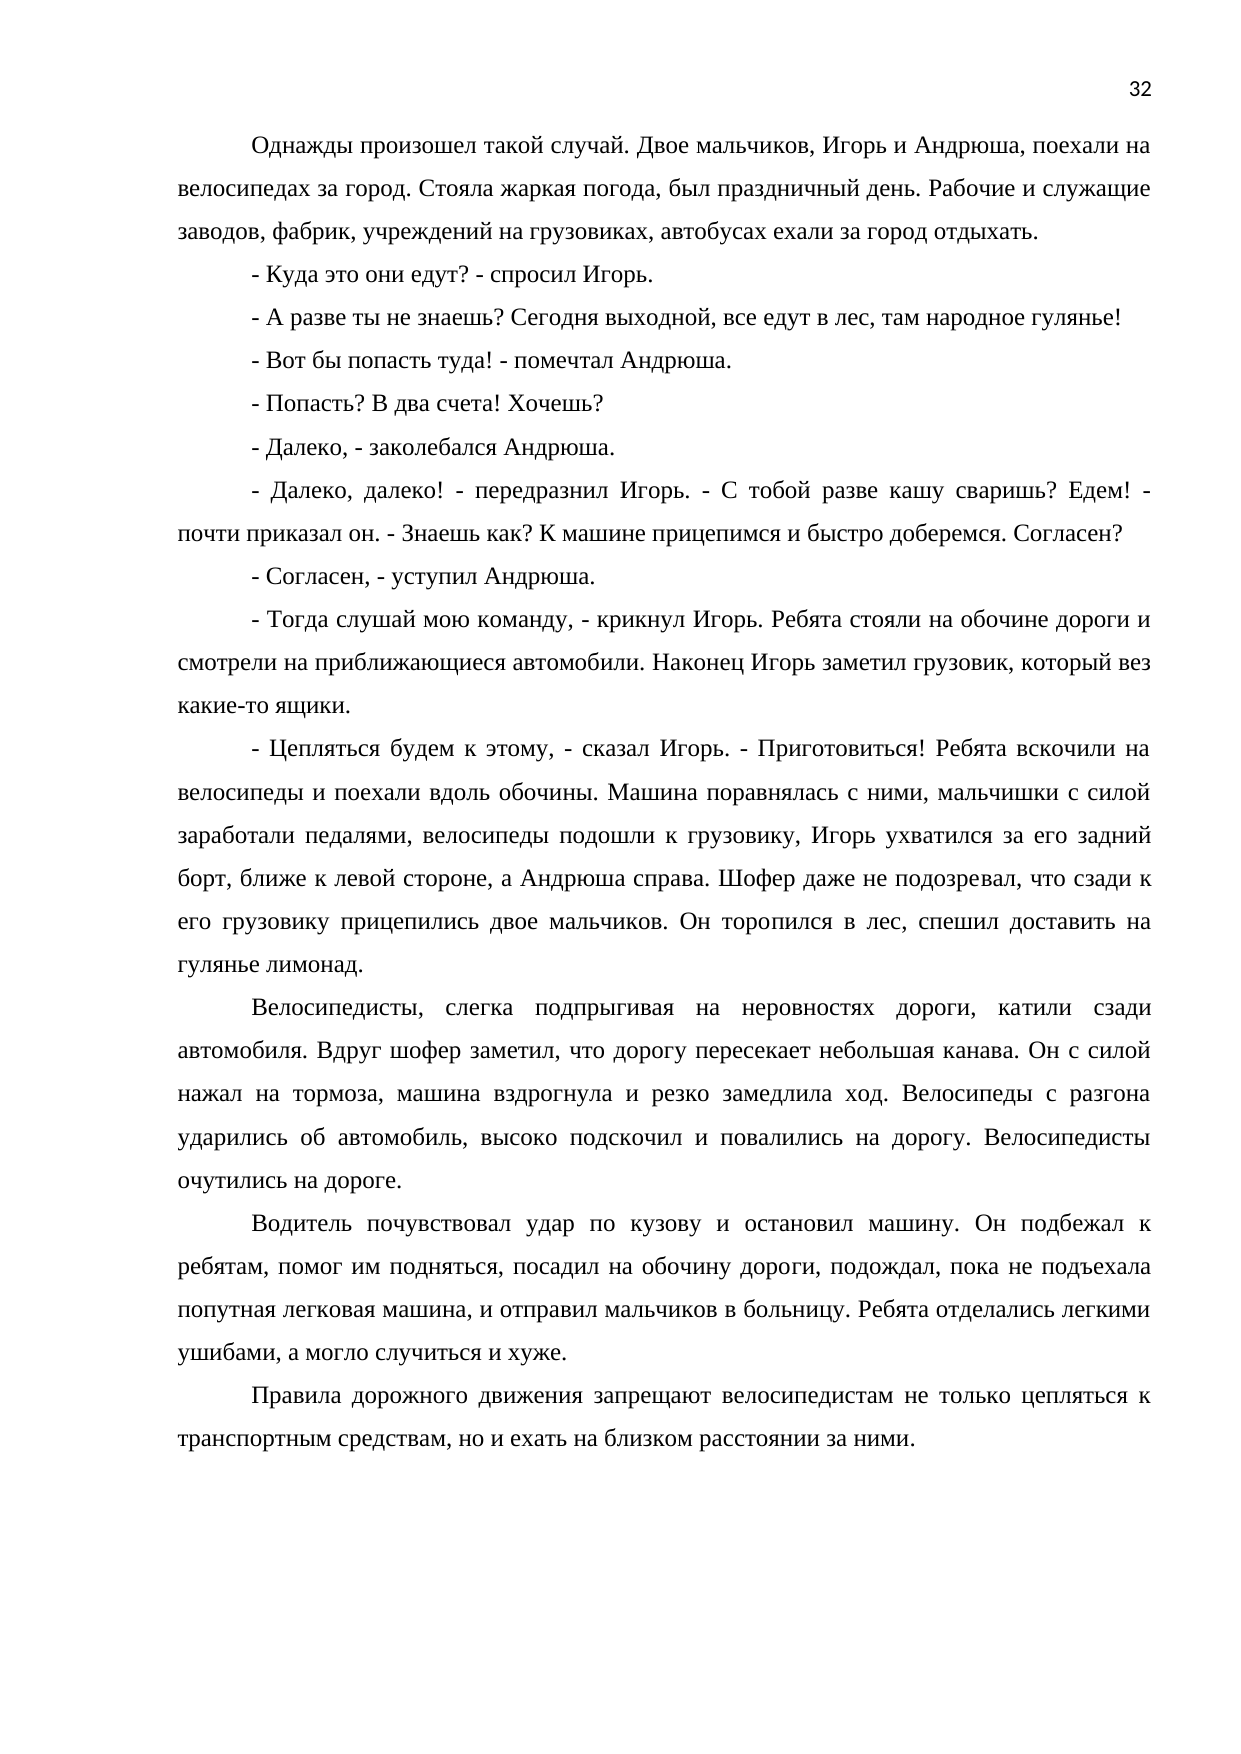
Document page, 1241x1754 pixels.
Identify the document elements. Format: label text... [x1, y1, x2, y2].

text - Цепляться будем к этому, - сказал Игорь. - Приготовиться! Ребята вскочили на велосипеды и поехали вдоль обочины. Машина поравнялась с ними, мальчишки с силой заработали педалями, велосипеды подошли к грузовику, Игорь ухватился за его задний борт, ближе к левой стороне, а Андрюша справа. Шофер даже не подозревал, что сзади к его грузовику прицепились двое мальчиков. Он торопился в лес, спешил доставить на гулянье лимонад. [177, 733, 1152, 978]
text Правила дорожного движения запрещают велосипедистам не только цепляться к транспортным средствам, но и ехать на близком расстоянии за ними. [177, 1380, 1152, 1452]
text - Тогда слушай мою команду, - крикнул Игорь. Ребята стояли на обочине дороги и смотрели на приближающиеся автомобили. Наконец Игорь заметил грузовик, который вез какие-то ящики. [177, 604, 1152, 719]
text Велосипедисты, слегка подпрыгивая на неровностях дороги, катили сзади автомобиля. Вдруг шофер заметил, что дорогу пересекает небольшая канава. Он с силой нажал на тормоза, машина вздрогнула и резко замедлила ход. Велосипеды с разгона ударились об автомобиль, высоко подскочил и повалились на дорогу. Велосипедисты очутились на дороге. [177, 992, 1152, 1193]
text - Согласен, - уступил Андрюша. [177, 561, 1152, 590]
text - Далеко, - заколебался Андрюша. [177, 432, 1152, 460]
text - Куда это они едут? - спросил Игорь. [177, 259, 1152, 288]
text Однажды произошел такой случай. Двое мальчиков, Игорь и Андрюша, поехали на велосипедах за город. Стояла жаркая погода, был праздничный день. Рабочие и служащие заводов, фабрик, учреждений на грузовиках, автобусах ехали за город отдыхать. [177, 130, 1152, 245]
text - Вот бы попасть туда! - помечтал Андрюша. [177, 345, 1152, 374]
text - Далеко, далеко! - передразнил Игорь. - С тобой разве кашу сваришь? Едем! - почти приказал он. - Знаешь как? К машине прицепимся и быстро доберемся. Согласен? [177, 475, 1152, 547]
text - А разве ты не знаешь? Сегодня выходной, все едут в лес, там народное гулянье! [177, 302, 1152, 331]
text Водитель почувствовал удар по кузову и остановил машину. Он подбежал к ребятам, помог им подняться, посадил на обочину дороги, подождал, пока не подъехала попутная легковая машина, и отправил мальчиков в больницу. Ребята отделались легкими ушибами, а могло случиться и хуже. [177, 1208, 1152, 1366]
text - Попасть? В два счета! Хочешь? [177, 388, 1152, 417]
